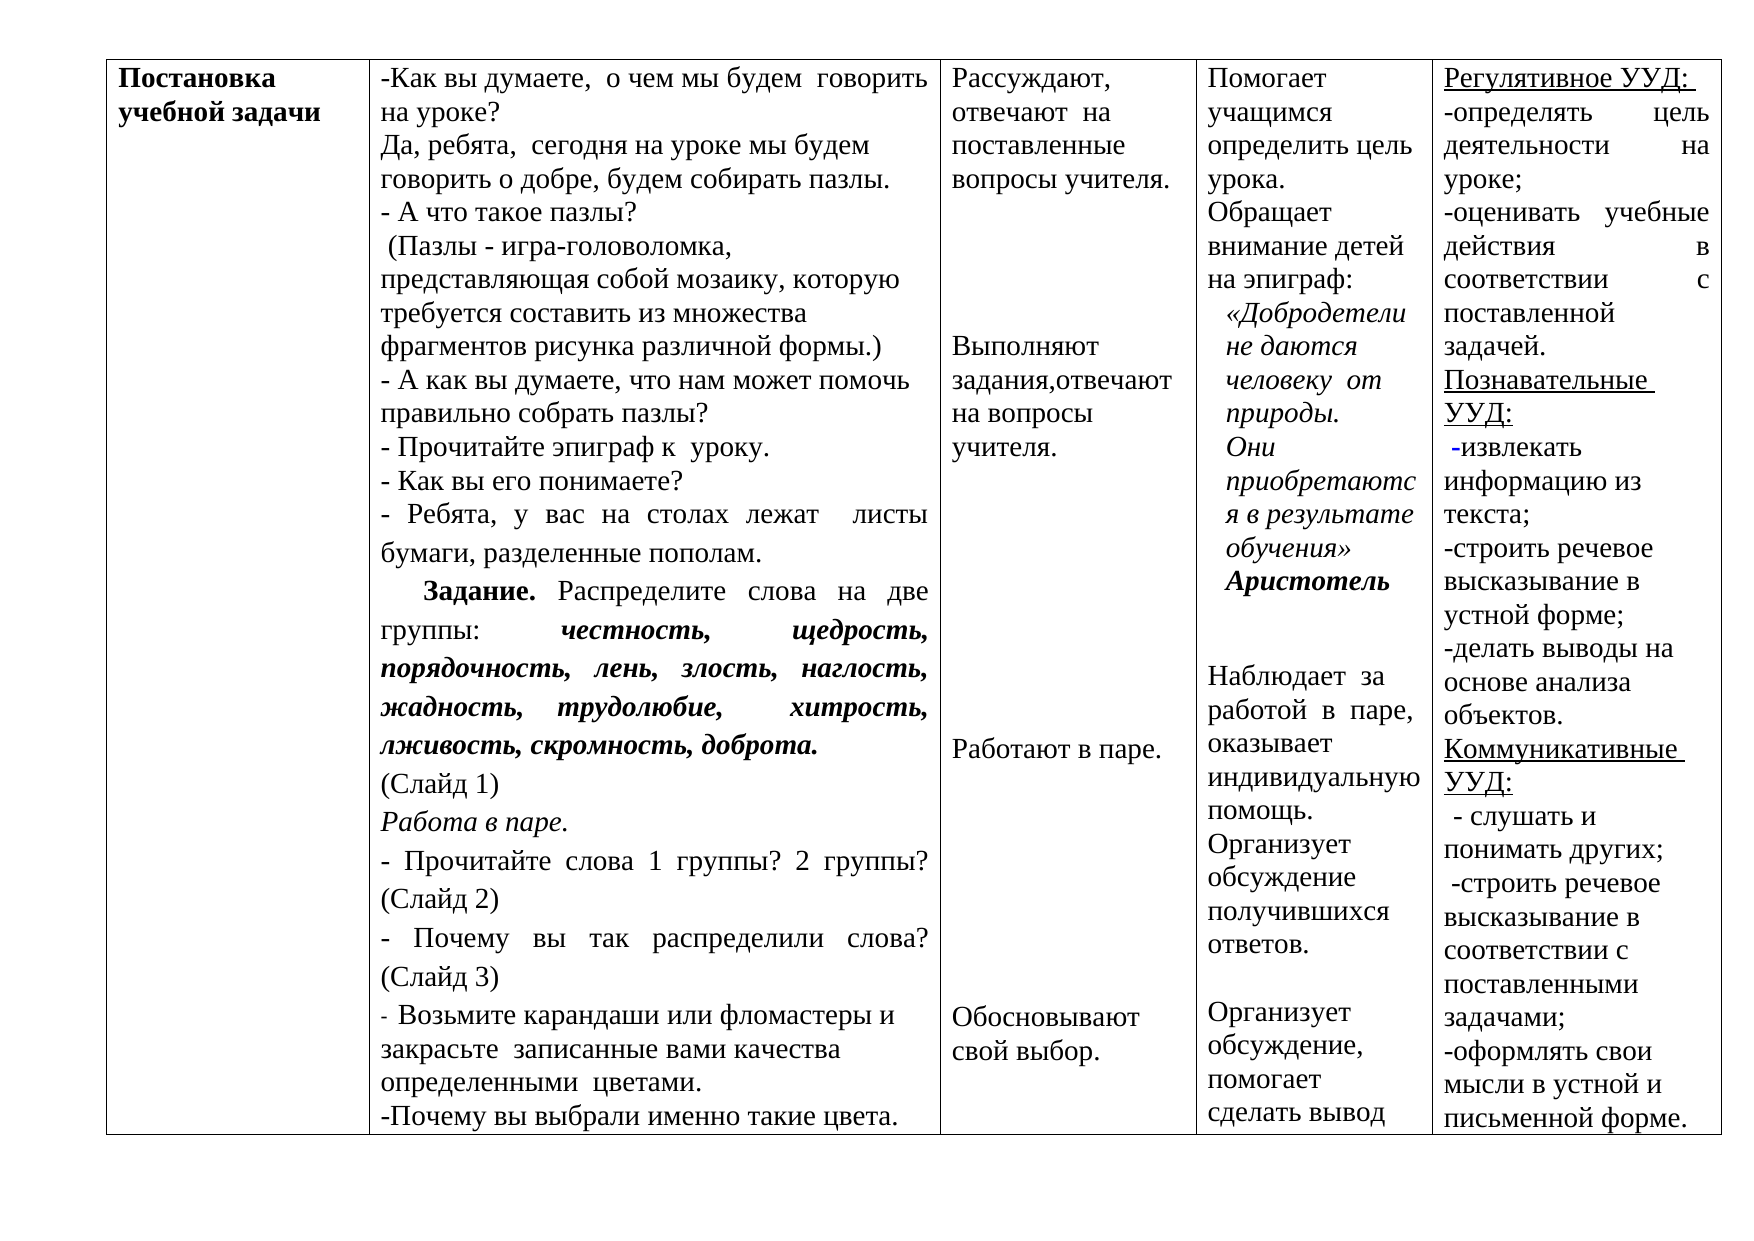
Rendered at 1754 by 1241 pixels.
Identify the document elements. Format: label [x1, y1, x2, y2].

table_cell [107, 60, 369, 1133]
table_cell [1433, 60, 1721, 1133]
table_cell [1197, 60, 1432, 1133]
table_cell [370, 60, 940, 1133]
table_cell [941, 60, 1196, 1133]
